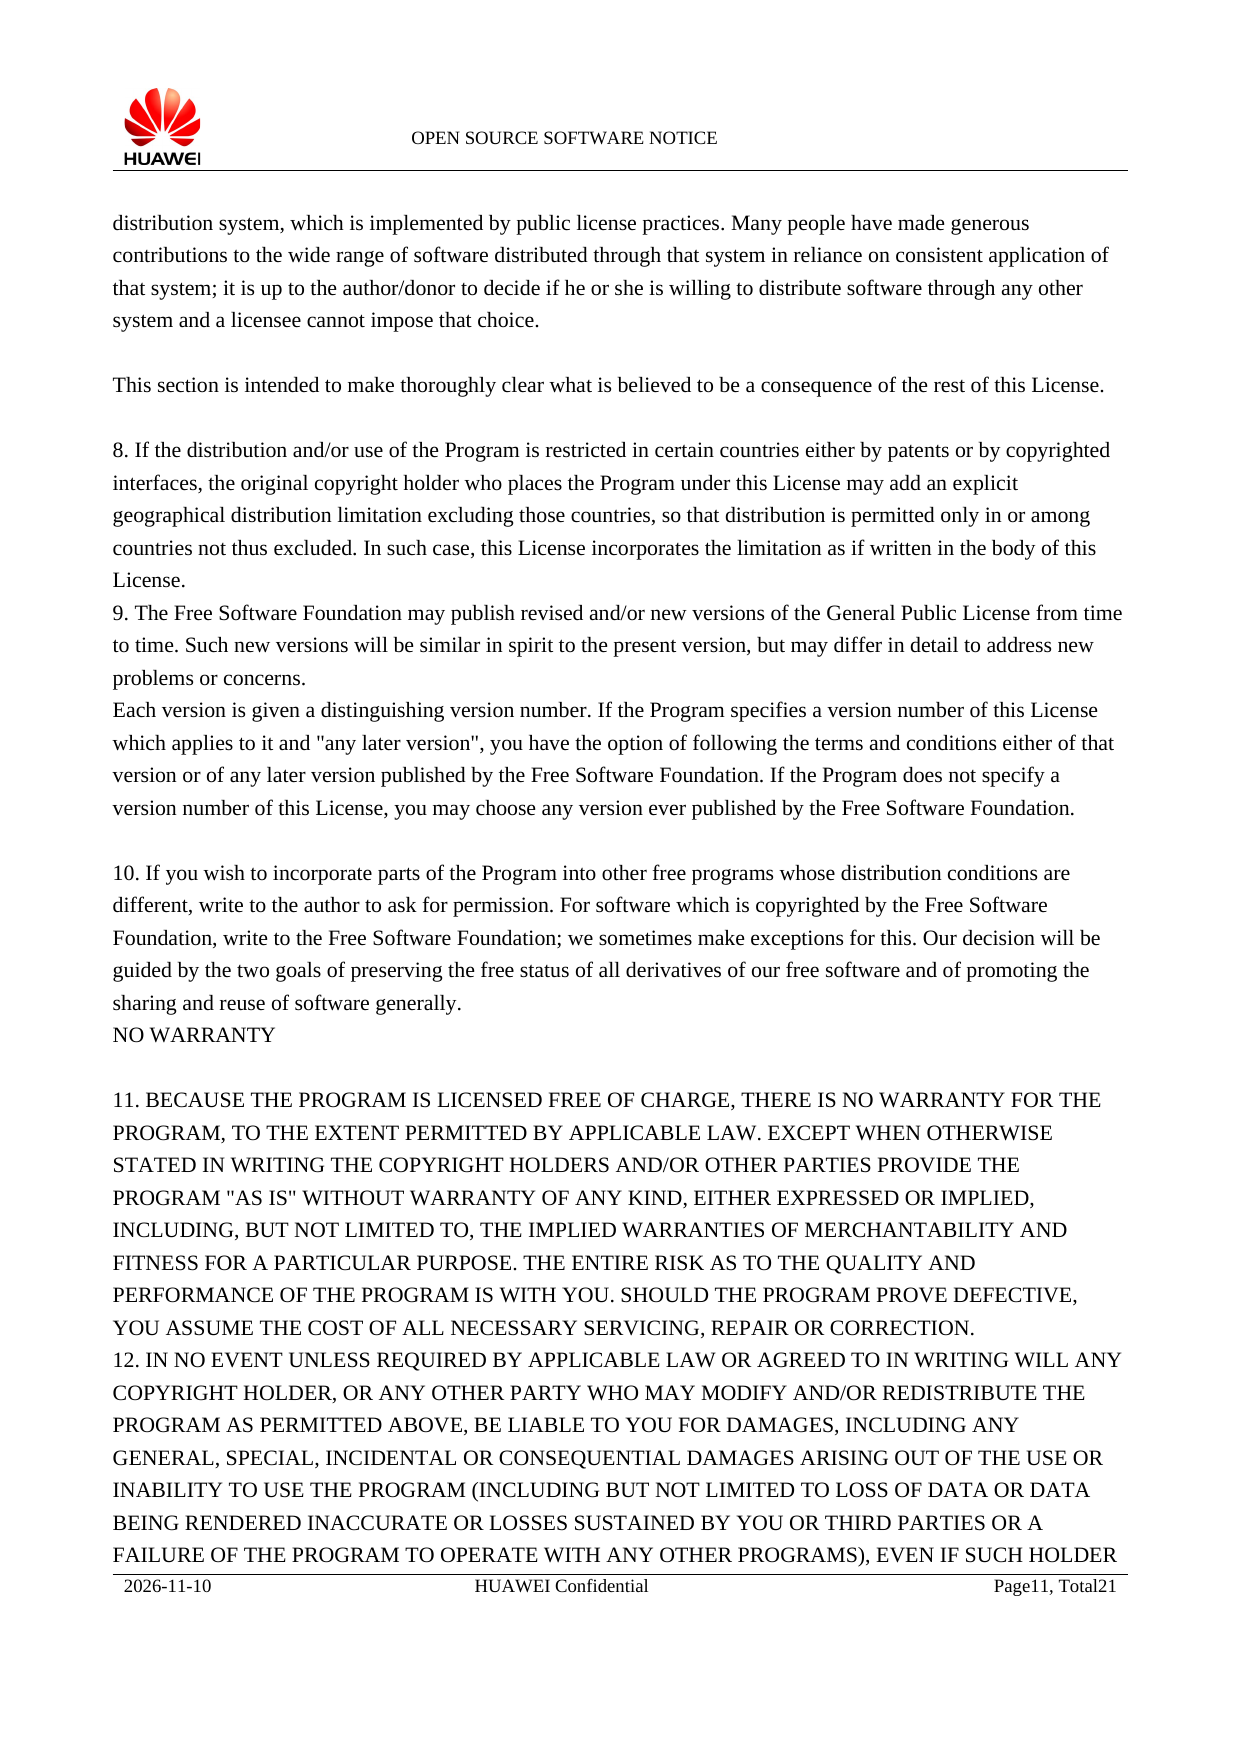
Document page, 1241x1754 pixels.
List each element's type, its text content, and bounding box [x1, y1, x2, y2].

picture [124, 88, 201, 165]
